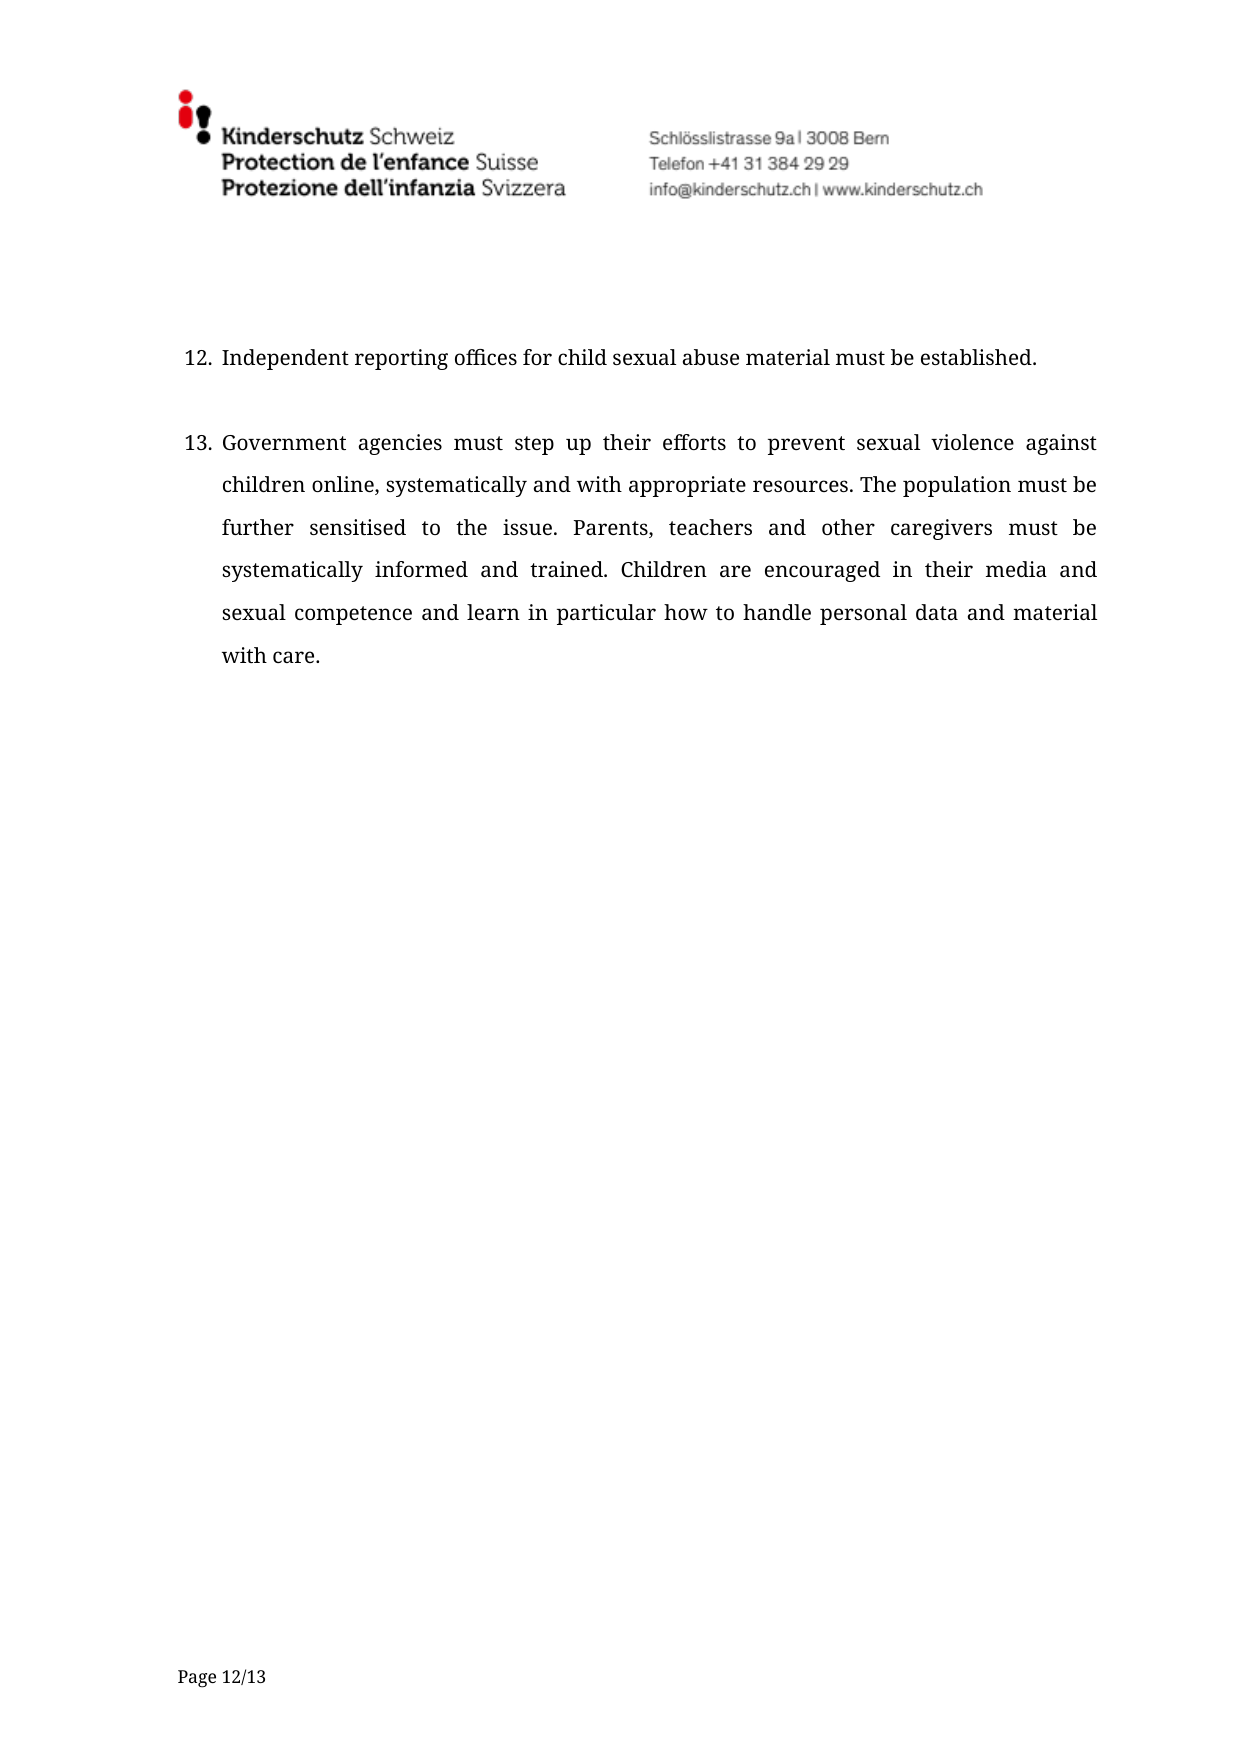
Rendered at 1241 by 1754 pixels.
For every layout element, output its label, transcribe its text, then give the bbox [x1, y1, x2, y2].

list Independent reporting offices for child sexual abuse material must be established. [184, 343, 1098, 371]
list Government agencies must step up their efforts to prevent sexual violence against children online, systematically and with appropriate resources. The population must be further sensitised to the issue. Parents, teachers and other caregivers must be systematically informed and trained. Children are encouraged in their media and sexual competence and learn in particular how to handle personal data and material with care. [184, 428, 1098, 669]
